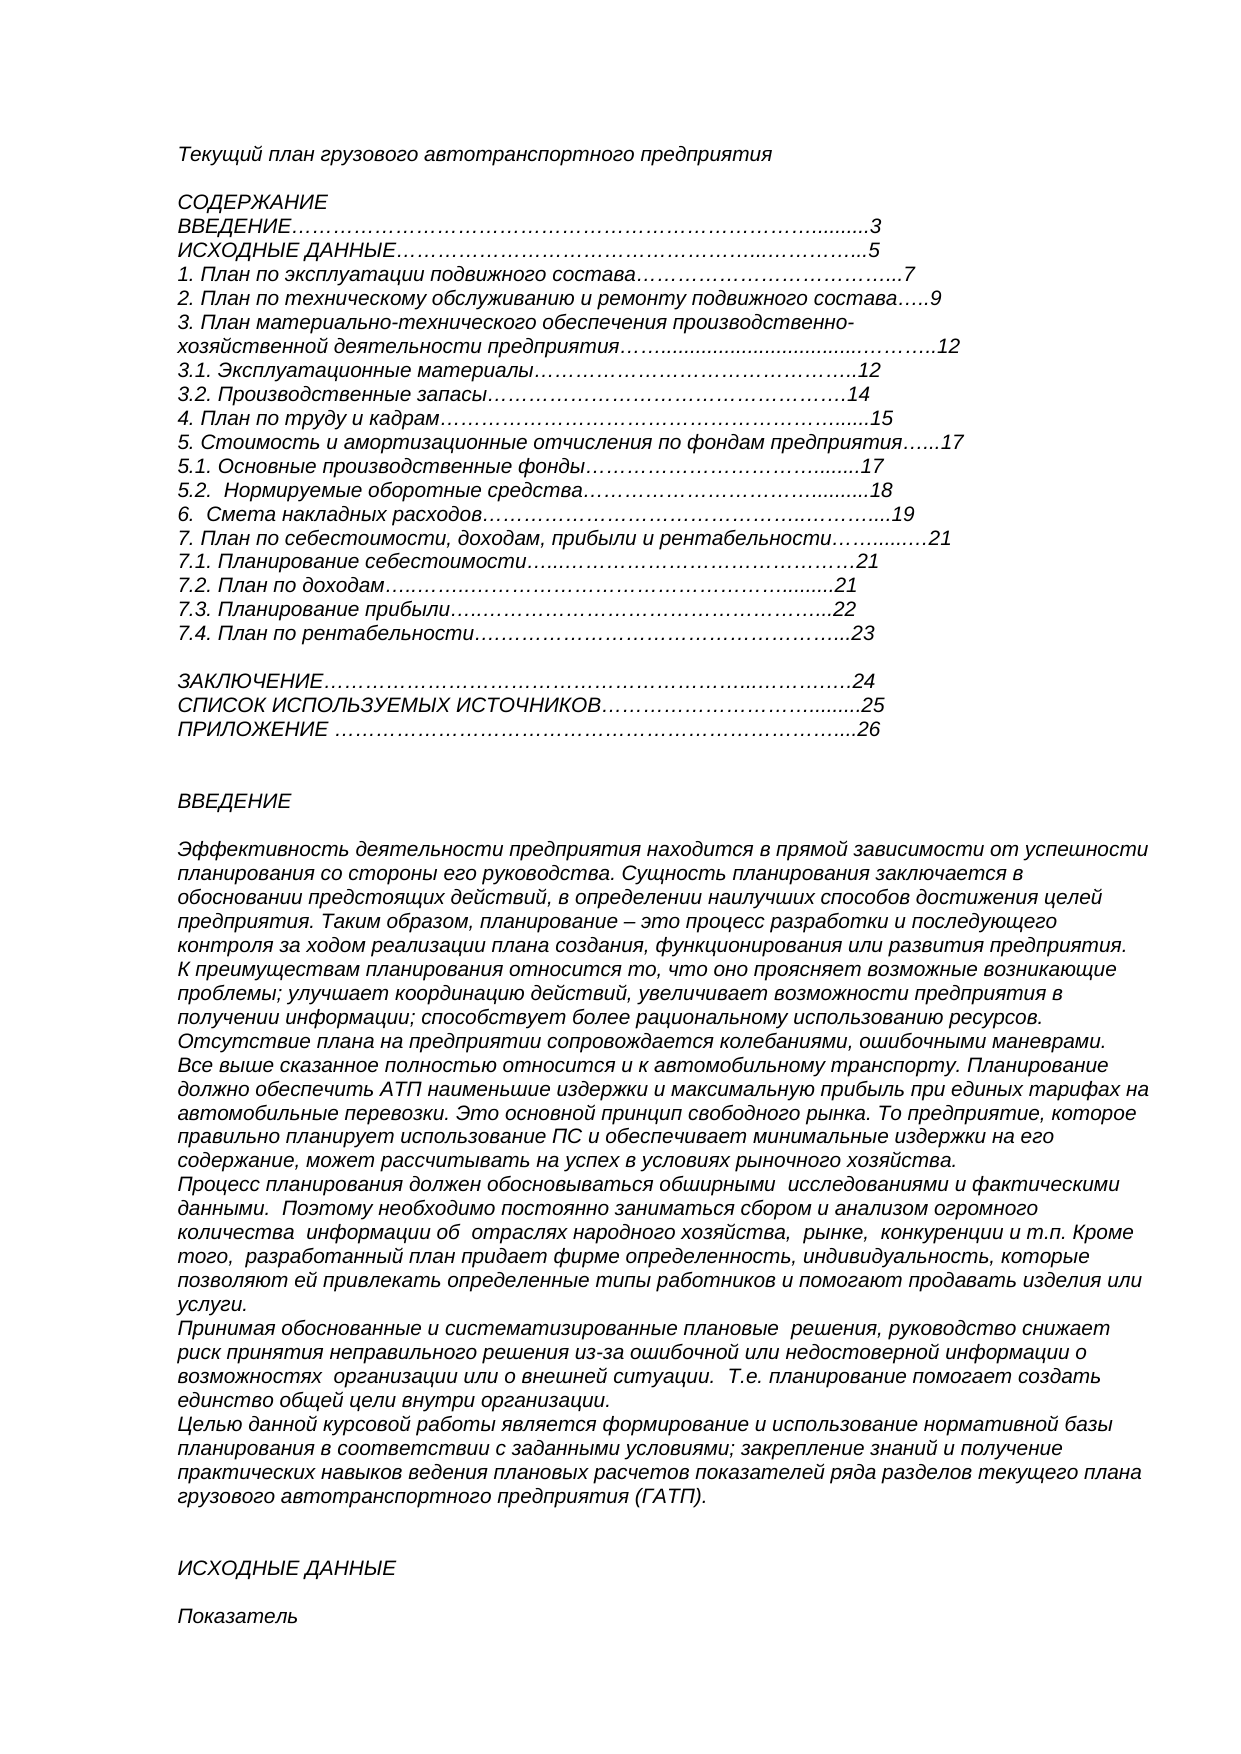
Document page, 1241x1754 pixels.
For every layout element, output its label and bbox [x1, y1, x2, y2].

text [177, 142, 1152, 1627]
